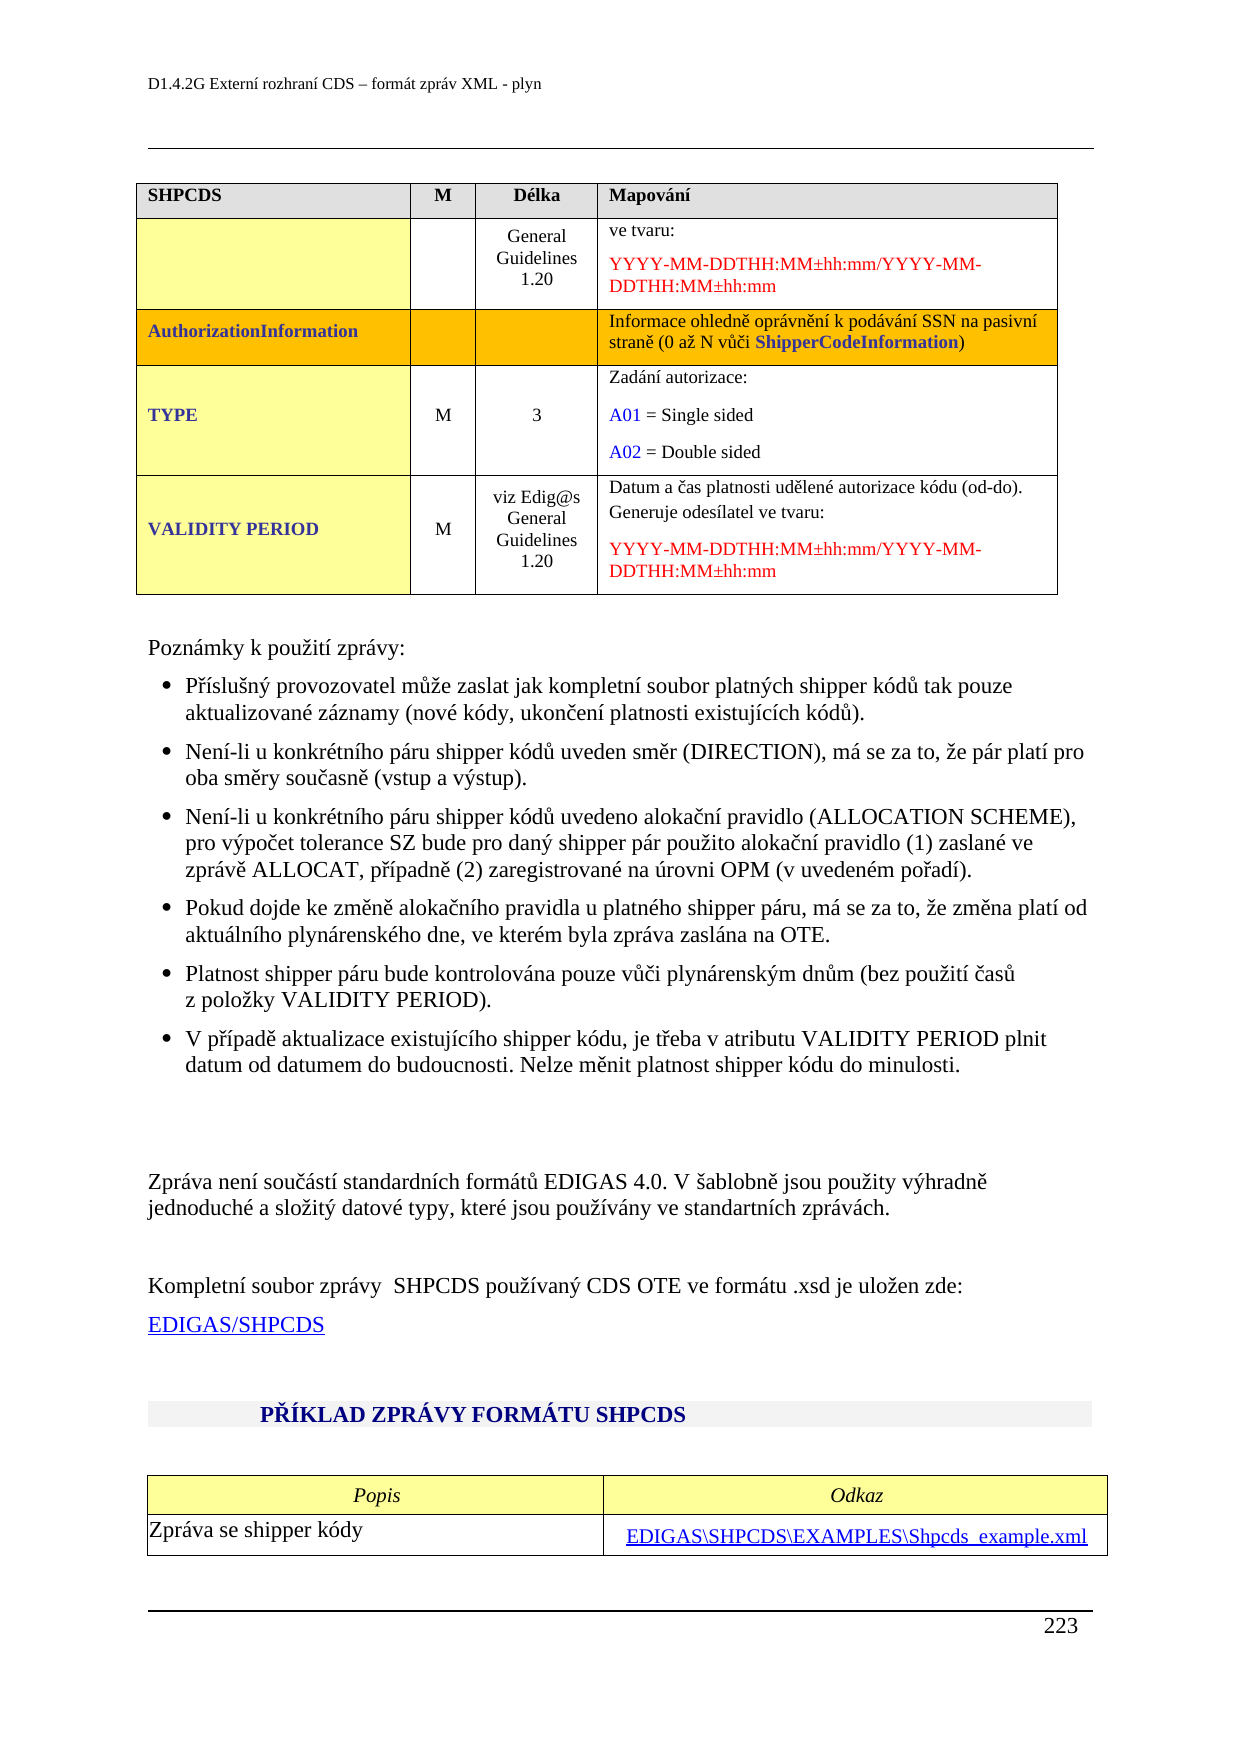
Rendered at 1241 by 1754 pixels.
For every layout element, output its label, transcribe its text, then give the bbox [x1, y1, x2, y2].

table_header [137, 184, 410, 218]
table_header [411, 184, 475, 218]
list Pokud dojde ke změně alokačního pravidla u platného shipper páru, má se za to, že změna platí od aktuálního plynárenského dne, ve kterém byla zpráva zaslána na OTE. [163, 894, 1092, 947]
text Kompletní soubor zprávy SHPCDS používaný CDS OTE ve formátu .xsd je uložen zde: [148, 1272, 1092, 1298]
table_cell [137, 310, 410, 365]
text EDIGAS/SHPCDS [148, 1311, 1092, 1337]
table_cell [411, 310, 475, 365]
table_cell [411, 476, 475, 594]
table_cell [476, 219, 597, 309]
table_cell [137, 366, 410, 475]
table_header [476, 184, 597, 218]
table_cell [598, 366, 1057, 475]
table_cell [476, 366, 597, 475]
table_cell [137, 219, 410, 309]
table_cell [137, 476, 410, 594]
list Není-li u konkrétního páru shipper kódů uvedeno alokační pravidlo (ALLOCATION SCHEME), pro výpočet tolerance SZ bude pro daný shipper pár použito alokační pravidlo (1) zaslané ve zprávě ALLOCAT, případně (2) zaregistrované na úrovni OPM (v uvedeném pořadí). [163, 803, 1092, 882]
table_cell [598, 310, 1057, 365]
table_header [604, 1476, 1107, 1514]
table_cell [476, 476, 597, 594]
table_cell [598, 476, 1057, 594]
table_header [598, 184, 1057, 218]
list V případě aktualizace existujícího shipper kódu, je třeba v atributu VALIDITY PERIOD plnit datum od datumem do budoucnosti. Nelze měnit platnost shipper kódu do minulosti. [163, 1025, 1092, 1078]
list Není-li u konkrétního páru shipper kódů uveden směr (DIRECTION), má se za to, že pár platí pro oba směry současně (vstup a výstup). [163, 738, 1092, 790]
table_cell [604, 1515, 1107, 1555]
list Platnost shipper páru bude kontrolována pouze vůči plynárenským dnům (bez použití časů z položky VALIDITY PERIOD). [163, 960, 1092, 1012]
subtitle Příklad zprávy formátu Shpcds [148, 1401, 1092, 1427]
text Poznámky k použití zprávy: [148, 634, 1092, 660]
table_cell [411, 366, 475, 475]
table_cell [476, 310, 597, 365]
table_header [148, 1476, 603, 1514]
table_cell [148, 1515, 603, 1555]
text Zpráva není součástí standardních formátů EDIGAS 4.0. V šablobně jsou použity výhradně jednoduché a složitý datové typy, které jsou používány ve standartních zprávách. [148, 1168, 1092, 1221]
list Příslušný provozovatel může zaslat jak kompletní soubor platných shipper kódů tak pouze aktualizované záznamy (nové kódy, ukončení platnosti existujících kódů). [163, 672, 1092, 725]
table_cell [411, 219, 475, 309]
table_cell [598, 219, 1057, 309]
